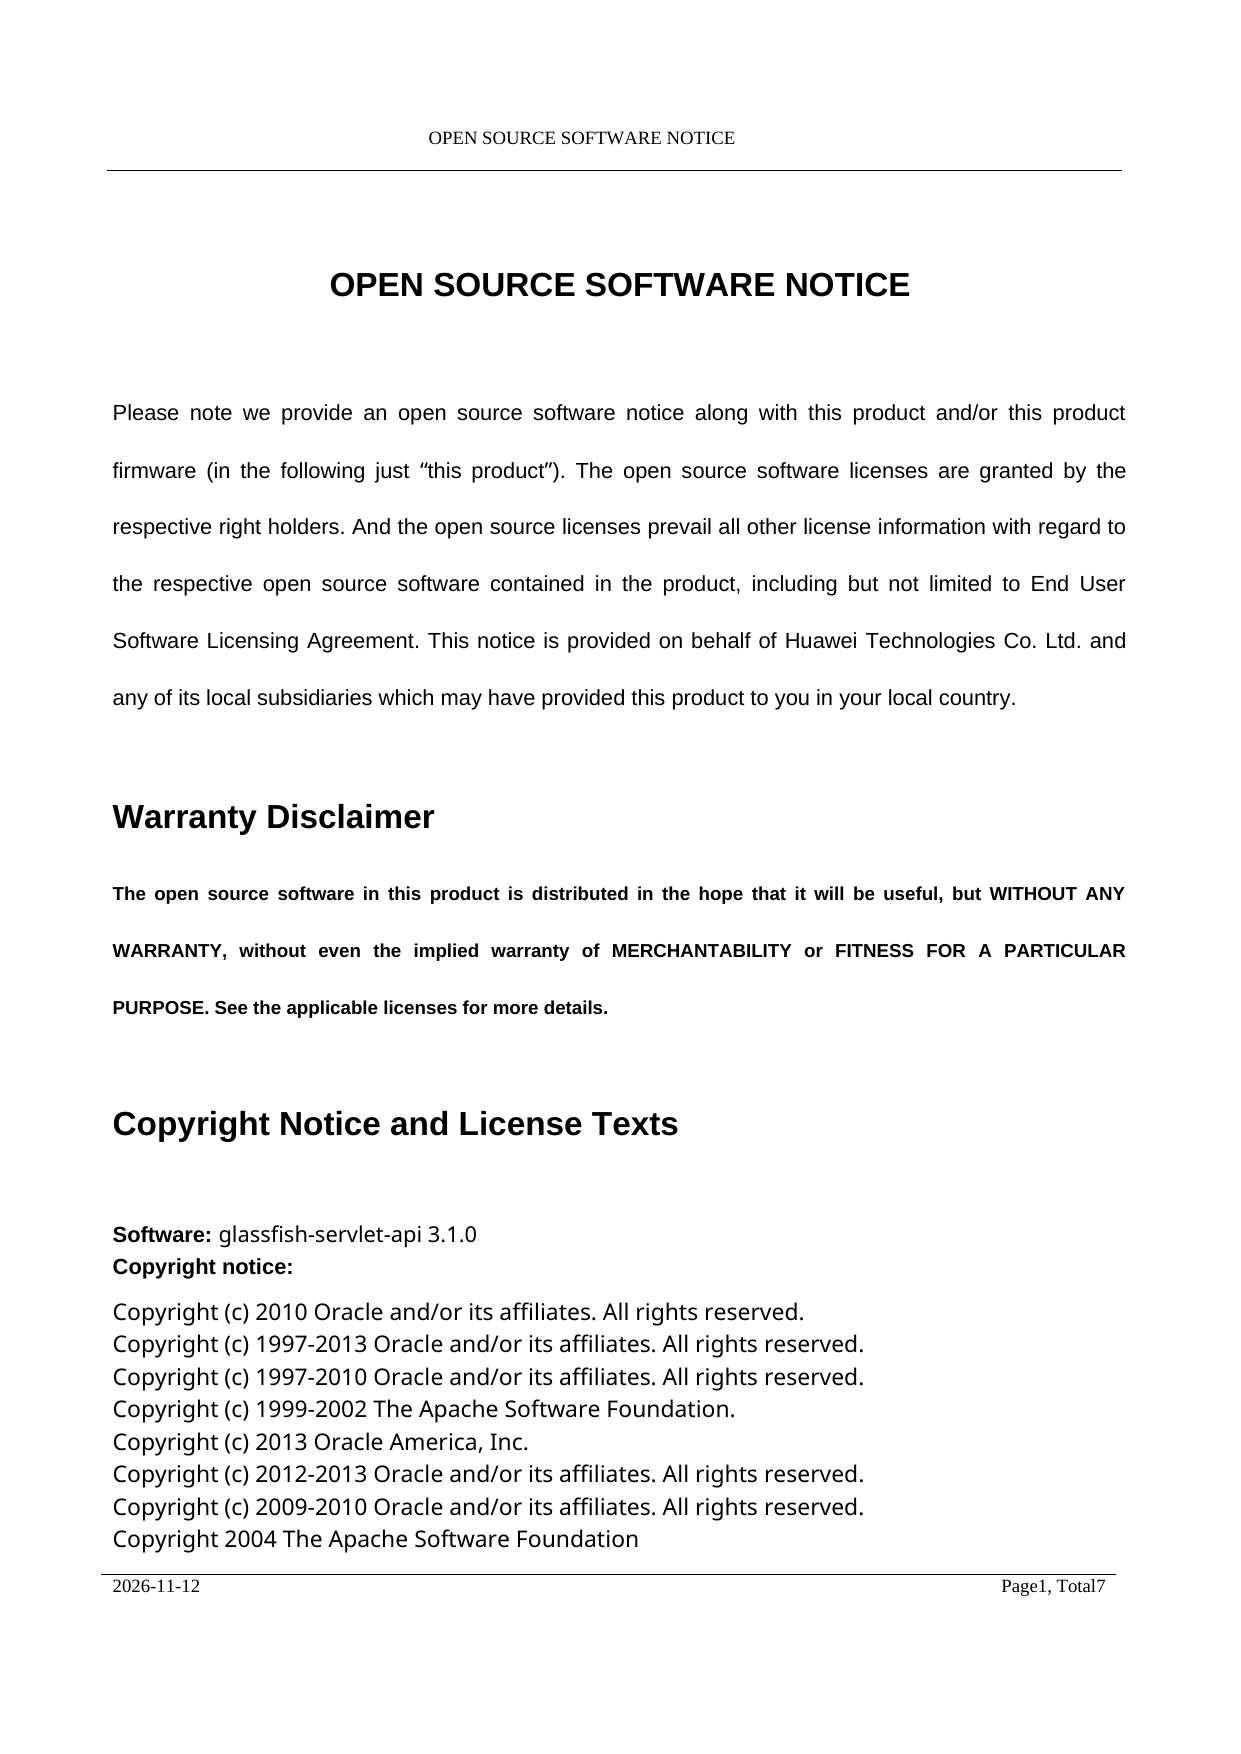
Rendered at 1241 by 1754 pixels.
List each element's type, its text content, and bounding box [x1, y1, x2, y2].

text Please note we provide an open source software notice along with this product and/or this product firmware (in the following just “this product”). The open source software licenses are granted by the respective right holders. And the open source licenses prevail all other license information with regard to the respective open source software contained in the product, including but not limited to End User Software Licensing Agreement. This notice is provided on behalf of Huawei Technologies Co. Ltd. and any of its local subsidiaries which may have provided this product to you in your local country. [112, 397, 1128, 713]
text Warranty Disclaimer [112, 784, 1128, 849]
text The open source software in this product is distributed in the hope that it will be useful, but WITHOUT ANY WARRANTY, without even the implied warranty of MERCHANTABILITY or FITNESS FOR A PARTICULAR PURPOSE. See the applicable licenses for more details. [112, 877, 1128, 1024]
text Copyright Notice and License Texts [112, 1091, 1128, 1156]
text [112, 1295, 1128, 1555]
text OPEN SOURCE SOFTWARE NOTICE [112, 251, 1128, 316]
text Software: glassfish-servlet-api 3.1.0 [112, 1217, 1128, 1250]
text Copyright notice: [112, 1250, 1128, 1282]
